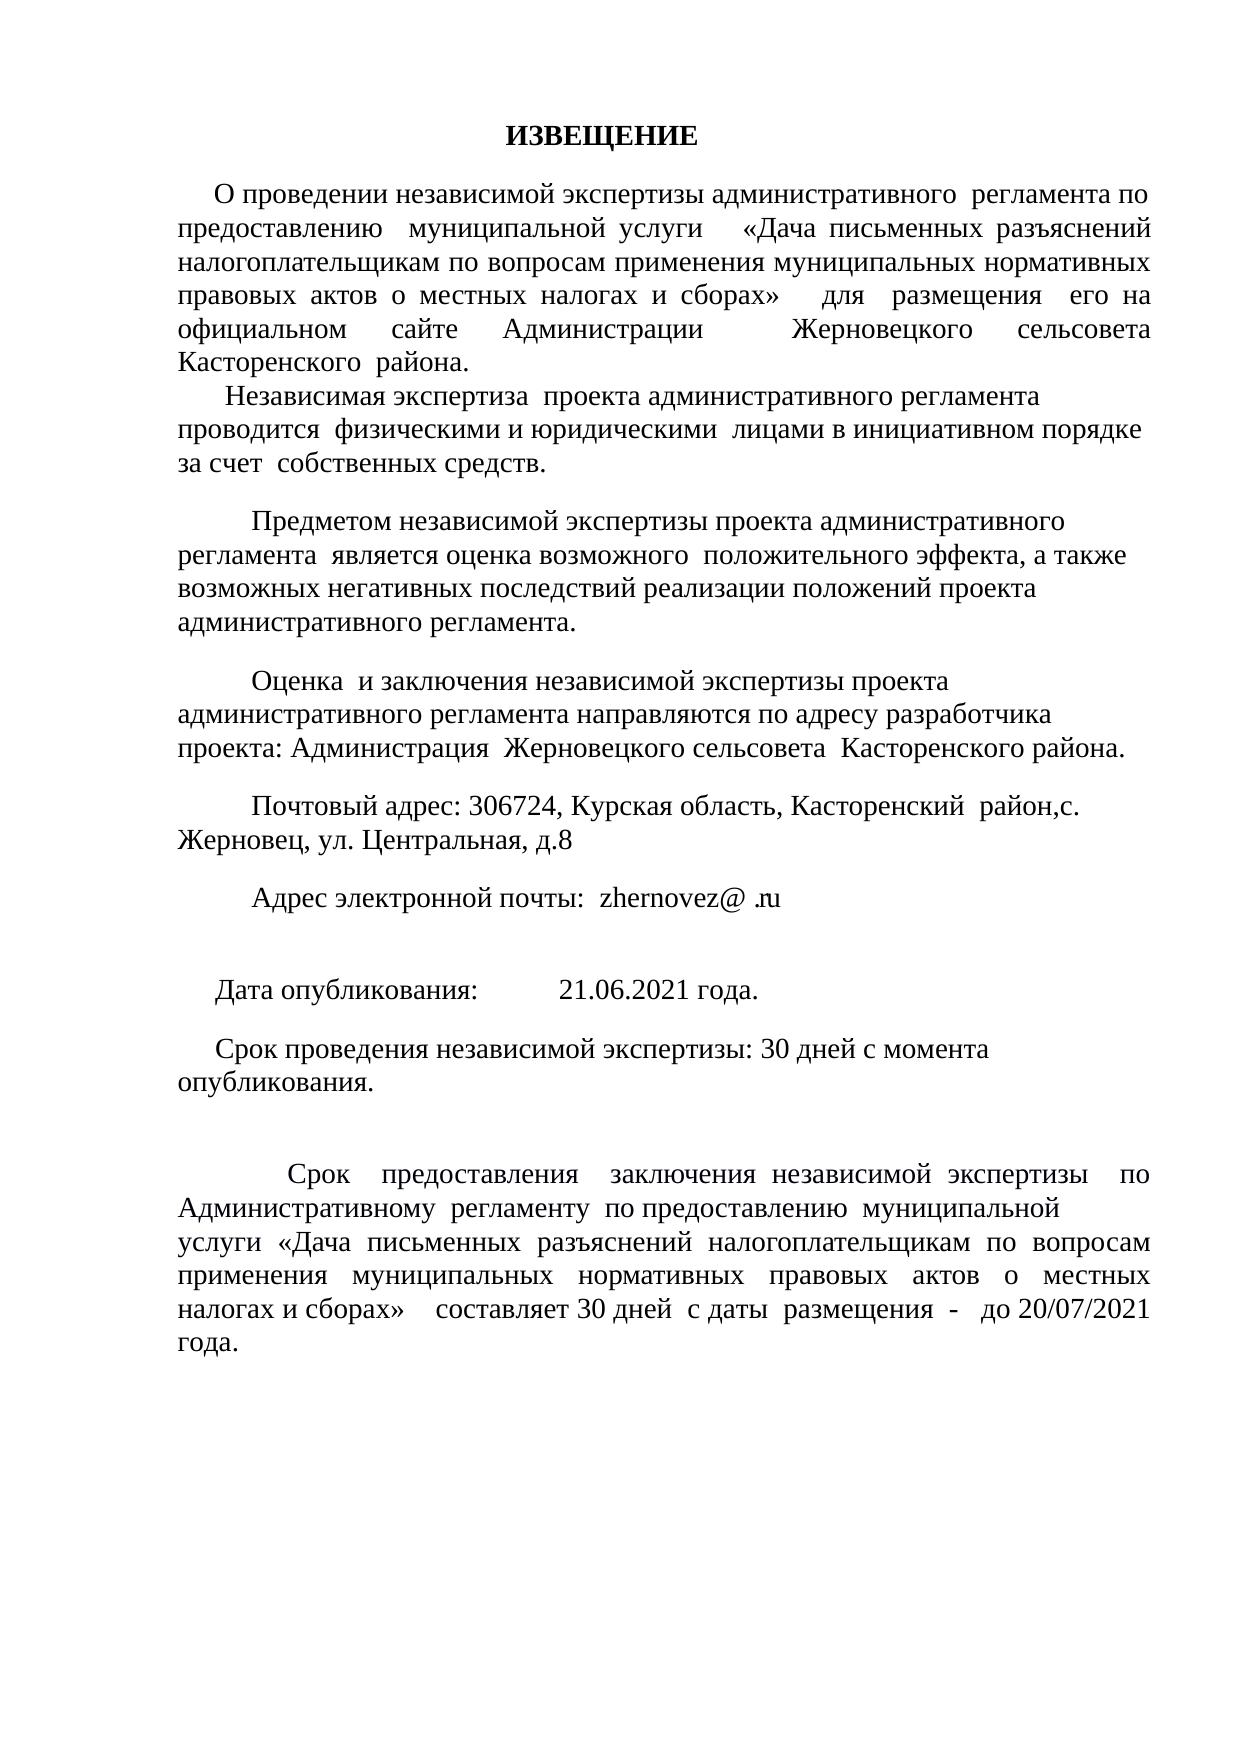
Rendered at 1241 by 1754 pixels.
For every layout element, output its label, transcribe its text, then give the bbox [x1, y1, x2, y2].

text Независимая экспертиза проекта административного регламента проводится физическими и юридическими лицами в инициативном порядке за счет собственных средств. [177, 378, 1152, 478]
text О проведении независимой экспертизы административного регламента по [177, 177, 1152, 210]
text Предметом независимой экспертизы проекта административного регламента является оценка возможного положительного эффекта, а также возможных негативных последствий реализации положений проекта административного регламента. [177, 503, 1152, 638]
text Адрес электронной почты: zhernovez@ .ru [177, 880, 1152, 914]
text Дата опубликования: 21.06.2021 года. [177, 972, 1152, 1006]
text услуги «Дача письменных разъяснений налогоплательщикам по вопросам применения муниципальных нормативных правовых актов о местных налогах и сборах» составляет 30 дней с даты размещения - до 20/07/2021 года. [177, 1224, 1152, 1358]
text ИЗВЕЩЕНИЕ [177, 118, 1152, 152]
text Оценка и заключения независимой экспертизы проекта административного регламента направляются по адресу разработчика проекта: Администрация Жерновецкого сельсовета Касторенского района. [177, 663, 1152, 763]
text предоставлению муниципальной услуги «Дача письменных разъяснений налогоплательщикам по вопросам применения муниципальных нормативных правовых актов о местных налогах и сборах» для размещения его на официальном сайте Администрации Жерновецкого сельсовета Касторенского района. [177, 210, 1152, 378]
text Почтовый адрес: 306724, Курская область, Касторенский район,с. Жерновец, ул. Центральная, д.8 [177, 788, 1152, 855]
text Срок предоставления заключения независимой экспертизы по Административному регламенту по предоставлению муниципальной [177, 1157, 1152, 1224]
text Срок проведения независимой экспертизы: 30 дней с момента опубликования. [177, 1031, 1152, 1098]
